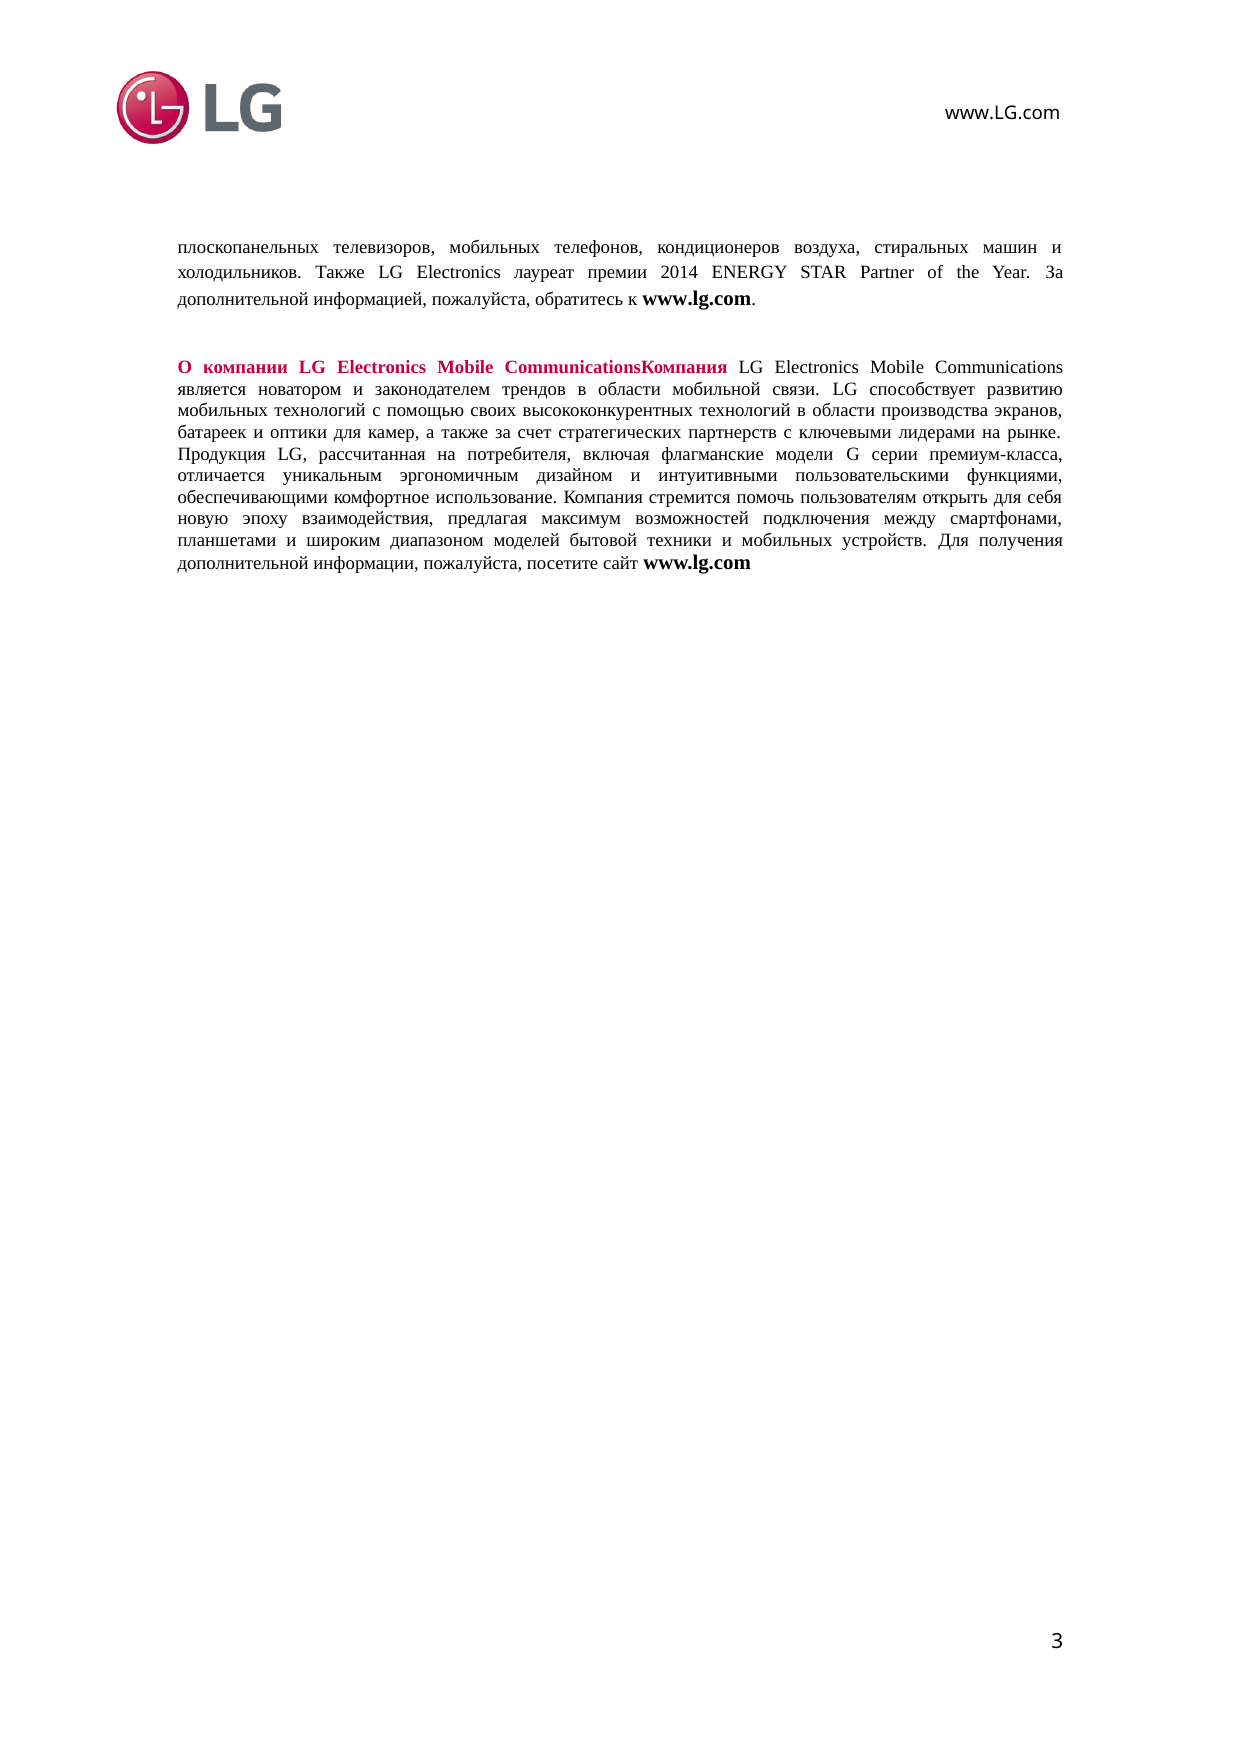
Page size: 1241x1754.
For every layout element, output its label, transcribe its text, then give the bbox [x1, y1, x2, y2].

picture [114, 69, 286, 148]
text О компании LG Electronics Mobile CommunicationsКомпания LG Electronics Mobile Communications является новатором и законодателем трендов в области мобильной связи. LG способствует развитию мобильных технологий с помощью своих высококонкурентных технологий в области производства экранов, батареек и оптики для камер, а также за счет стратегических партнерств с ключевыми лидерами на рынке. Продукция LG, рассчитанная на потребителя, включая флагманские модели G серии премиум-класса, отличается уникальным эргономичным дизайном и интуитивными пользовательскими функциями, обеспечивающими комфортное использование. Компания стремится помочь пользователям открыть для себя новую эпоху взаимодействия, предлагая максимум возможностей подключения между смартфонами, планшетами и широким диапазоном моделей бытовой техники и мобильных устройств. Для получения дополнительной информации, пожалуйста, посетите сайт www.lg.com [177, 356, 1063, 574]
